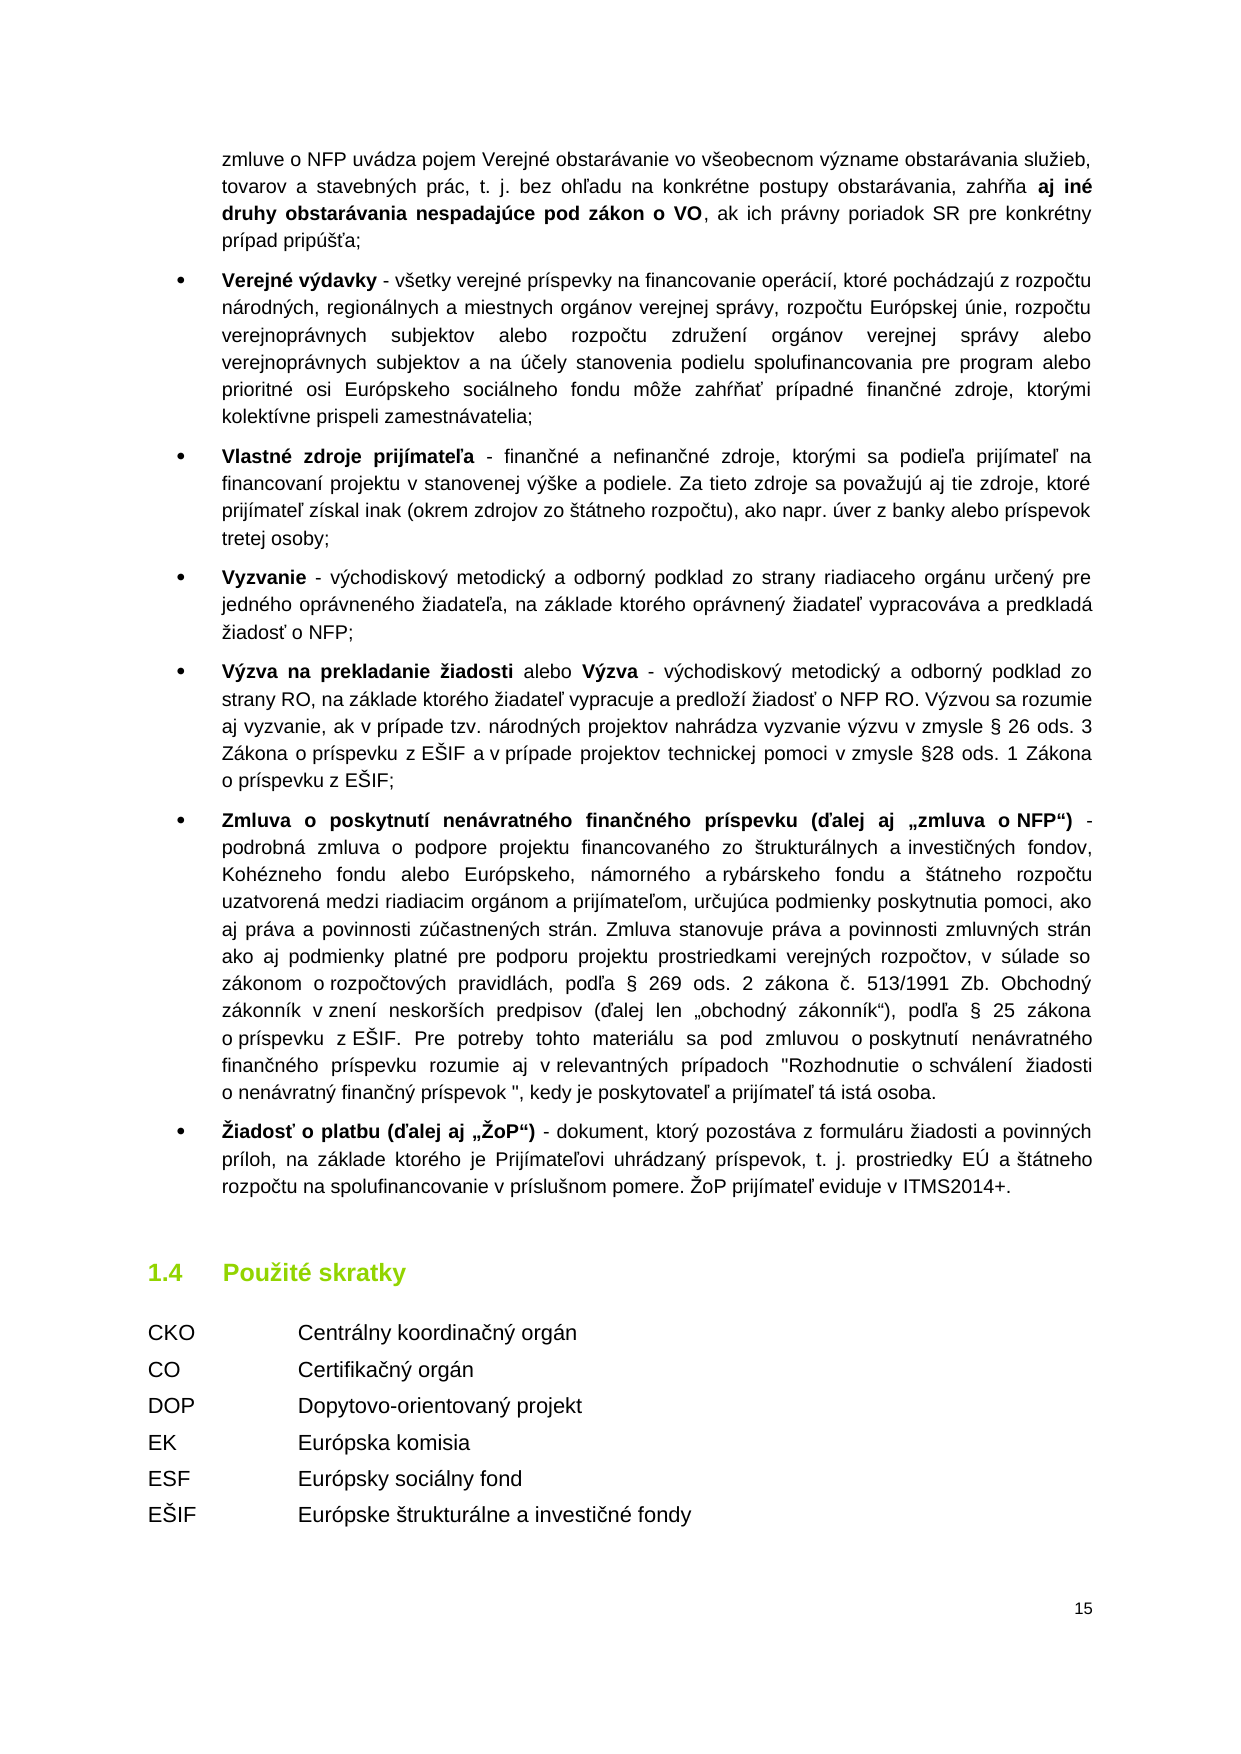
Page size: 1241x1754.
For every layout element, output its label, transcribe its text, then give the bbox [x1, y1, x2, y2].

subtitle 1.4 Použité skratky [148, 1258, 1092, 1287]
list CO Certifikačný orgán [148, 1357, 1092, 1382]
text Výzva na prekladanie žiadosti alebo Výzva - východiskový metodický a odborný podklad zo strany RO, na základe ktorého žiadateľ vypracuje a predloží žiadosť o NFP RO. Výzvou sa rozumie aj vyzvanie, ak v prípade tzv. národných projektov nahrádza vyzvanie výzvu v zmysle § 26 ods. 3 Zákona o príspevku z EŠIF a v prípade projektov technickej pomoci v zmysle §28 ods. 1 Zákona o príspevku z EŠIF; [177, 660, 1092, 792]
list DOP Dopytovo-orientovaný projekt [148, 1393, 1092, 1418]
text Zmluva o poskytnutí nenávratného finančného príspevku (ďalej aj „zmluva o NFP“) - podrobná zmluva o podpore projektu financovaného zo štrukturálnych a investičných fondov, Kohézneho fondu alebo Európskeho, námorného a rybárskeho fondu a štátneho rozpočtu uzatvorená medzi riadiacim orgánom a prijímateľom, určujúca podmienky poskytnutia pomoci, ako aj práva a povinnosti zúčastnených strán. Zmluva stanovuje práva a povinnosti zmluvných strán ako aj podmienky platné pre podporu projektu prostriedkami verejných rozpočtov, v súlade so zákonom o rozpočtových pravidlách, podľa § 269 ods. 2 zákona č. 513/1991 Zb. Obchodný zákonník v znení neskorších predpisov (ďalej len „obchodný zákonník“), podľa § 25 zákona o príspevku z EŠIF. Pre potreby tohto materiálu sa pod zmluvou o poskytnutí nenávratného finančného príspevku rozumie aj v relevantných prípadoch "Rozhodnutie o schválení žiadosti o nenávratný finančný príspevok ", kedy je poskytovateľ a prijímateľ tá istá osoba. [177, 809, 1092, 1103]
list EK Európska komisia [148, 1429, 1092, 1455]
list EŠIF Európske štrukturálne a investičné fondy [148, 1502, 1092, 1528]
text Vlastné zdroje prijímateľa - finančné a nefinančné zdroje, ktorými sa podieľa prijímateľ na financovaní projektu v stanovenej výške a podiele. Za tieto zdroje sa považujú aj tie zdroje, ktoré prijímateľ získal inak (okrem zdrojov zo štátneho rozpočtu), ako napr. úver z banky alebo príspevok tretej osoby; [177, 445, 1092, 549]
text Verejné výdavky - všetky verejné príspevky na financovanie operácií, ktoré pochádzajú z rozpočtu národných, regionálnych a miestnych orgánov verejnej správy, rozpočtu Európskej únie, rozpočtu verejnoprávnych subjektov alebo rozpočtu združení orgánov verejnej správy alebo verejnoprávnych subjektov a na účely stanovenia podielu spolufinancovania pre program alebo prioritné osi Európskeho sociálneho fondu môže zahŕňať prípadné finančné zdroje, ktorými kolektívne prispeli zamestnávatelia; [177, 269, 1092, 428]
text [177, 148, 1092, 252]
text Vyzvanie - východiskový metodický a odborný podklad zo strany riadiaceho orgánu určený pre jedného oprávneného žiadateľa, na základe ktorého oprávnený žiadateľ vypracováva a predkladá žiadosť o NFP; [177, 566, 1092, 643]
list CKO Centrálny koordinačný orgán [148, 1320, 1092, 1345]
list ESF Európsky sociálny fond [148, 1466, 1092, 1491]
text Žiadosť o platbu (ďalej aj „ŽoP“) - dokument, ktorý pozostáva z formuláru žiadosti a povinných príloh, na základe ktorého je Prijímateľovi uhrádzaný príspevok, t. j. prostriedky EÚ a štátneho rozpočtu na spolufinancovanie v príslušnom pomere. ŽoP prijímateľ eviduje v ITMS2014+. [177, 1120, 1092, 1198]
